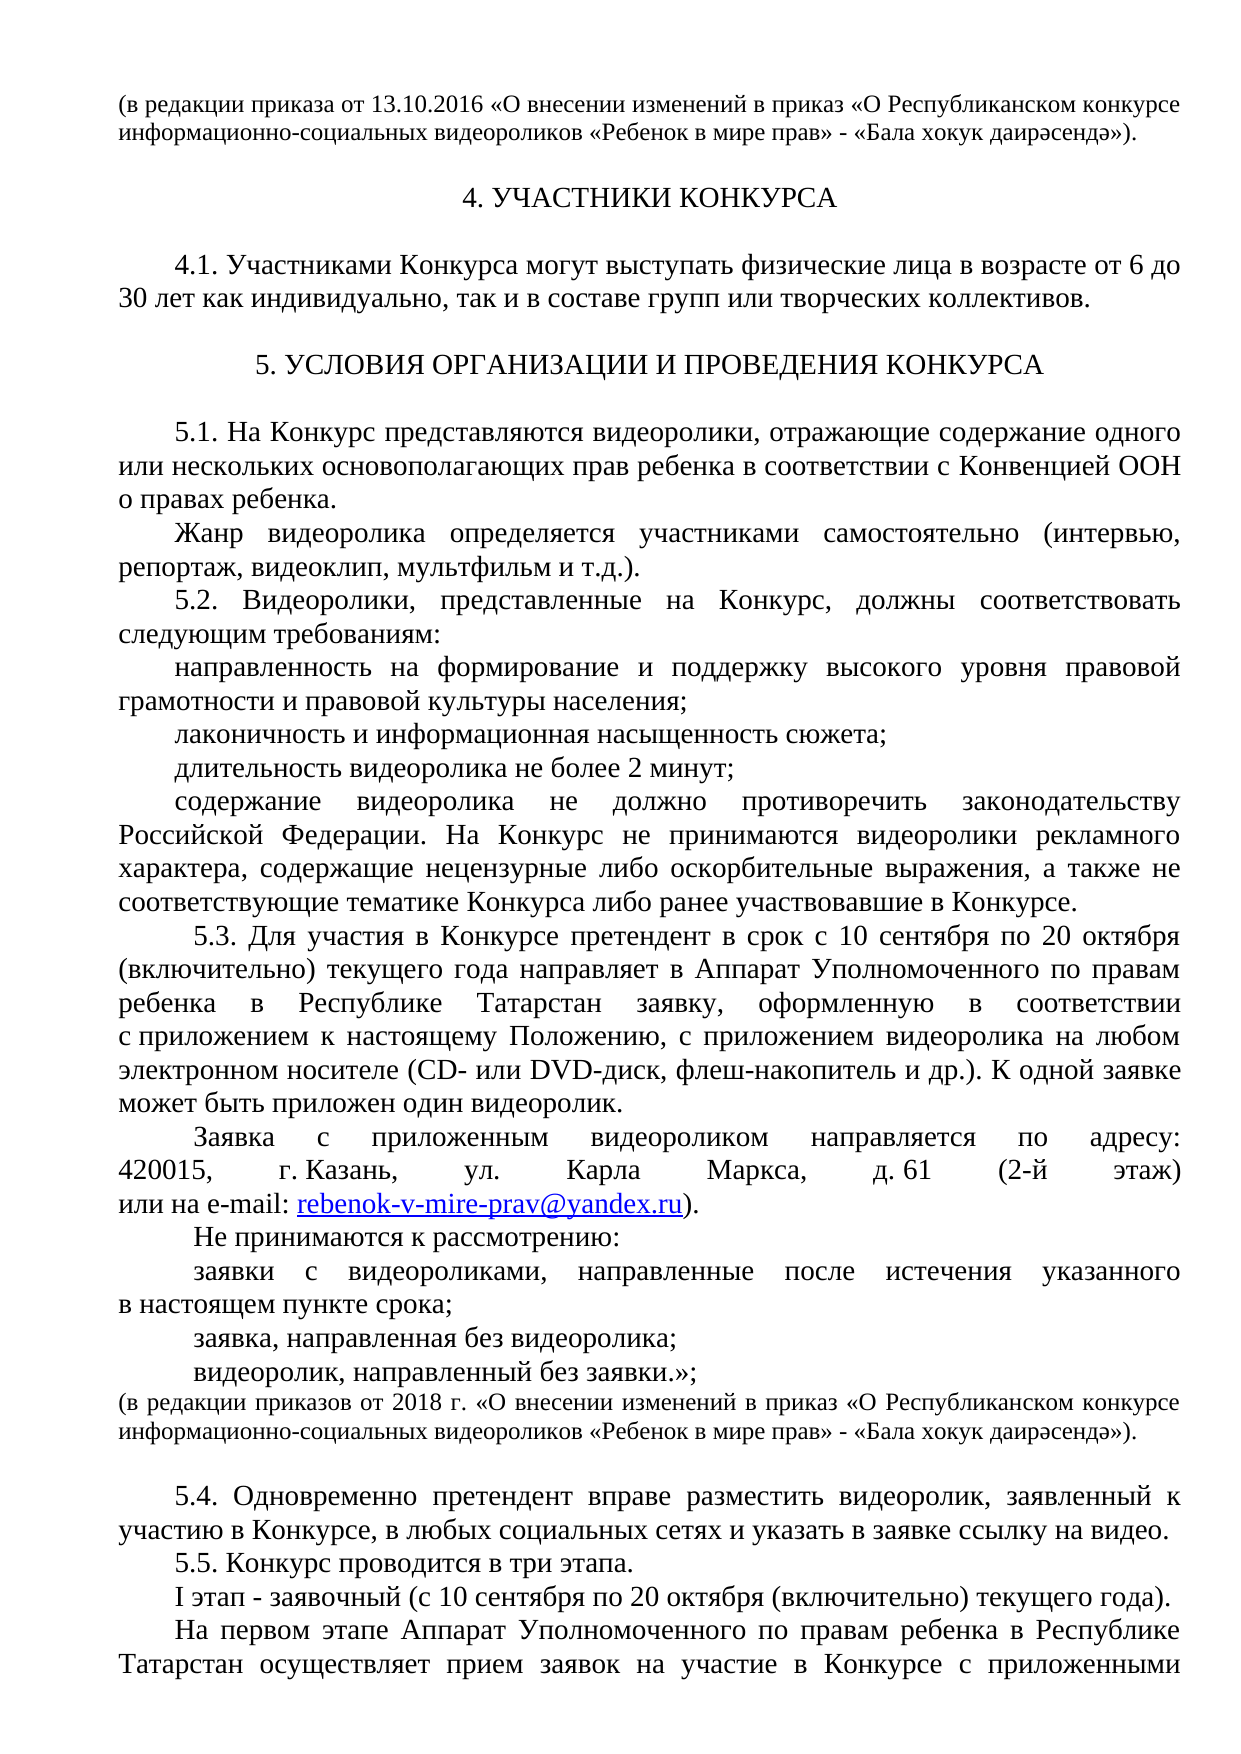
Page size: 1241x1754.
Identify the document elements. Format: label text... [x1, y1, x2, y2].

text 5.5. Конкурс проводится в три этапа. [118, 1545, 1181, 1579]
text (в редакции приказов от 2018 г. «О внесении изменений в приказ «О Республиканском конкурсе информационно-социальных видеороликов «Ребенок в мире прав» - «Бала хокук даирәсендә»). [118, 1387, 1181, 1445]
text содержание видеоролика не должно противоречить законодательству Российской Федерации. На Конкурс не принимаются видеоролики рекламного характера, содержащие нецензурные либо оскорбительные выражения, а также не соответствующие тематике Конкурса либо ранее участвовавшие в Конкурсе. [118, 783, 1181, 918]
text направленность на формирование и поддержку высокого уровня правовой грамотности и правовой культуры населения; [118, 649, 1181, 716]
text (в редакции приказа от 13.10.2016 «О внесении изменений в приказ «О Республиканском конкурсе информационно-социальных видеороликов «Ребенок в мире прав» - «Бала хокук даирәсендә»). [118, 89, 1181, 146]
text 5. УСЛОВИЯ ОРГАНИЗАЦИИ И ПРОВЕДЕНИЯ КОНКУРСА [118, 347, 1181, 381]
text 5.4. Одновременно претендент вправе разместить видеоролик, заявленный к участию в Конкурсе, в любых социальных сетях и указать в заявке ссылку на видео. [118, 1478, 1181, 1545]
text 4. УЧАСТНИКИ КОНКУРСА [118, 180, 1181, 213]
text длительность видеоролика не более 2 минут; [118, 750, 1181, 783]
text 5.1. На Конкурс представляются видеоролики, отражающие содержание одного или нескольких основополагающих прав ребенка в соответствии с Конвенцией ООН о правах ребенка. [118, 414, 1181, 515]
text видеоролик, направленный без заявки.»; [118, 1354, 1181, 1387]
text Заявка с приложенным видеороликом направляется по адресу: 420015, г. Казань, ул. Карла Маркса, д. 61 (2-й этаж) или на e-mail: rebenok-v-mire-prav@yandex.ru). [118, 1119, 1181, 1219]
text I этап - заявочный (с 10 сентября по 20 октября (включительно) текущего года). [118, 1579, 1181, 1612]
text Не принимаются к рассмотрению: [118, 1219, 1181, 1253]
text Жанр видеоролика определяется участниками самостоятельно (интервью, репортаж, видеоклип, мультфильм и т.д.). [118, 515, 1181, 582]
text 5.3. Для участия в Конкурсе претендент в срок с 10 сентября по 20 октября (включительно) текущего года направляет в Аппарат Уполномоченного по правам ребенка в Республике Татарстан заявку, оформленную в соответствии с приложением к настоящему Положению, с приложением видеоролика на любом электронном носителе (CD- или DVD-диск, флеш-накопитель и др.). К одной заявке может быть приложен один видеоролик. [118, 918, 1181, 1119]
text заявки с видеороликами, направленные после истечения указанного в настоящем пункте срока; [118, 1253, 1181, 1320]
text лаконичность и информационная насыщенность сюжета; [118, 716, 1181, 750]
text 4.1. Участниками Конкурса могут выступать физические лица в возрасте от 6 до 30 лет как индивидуально, так и в составе групп или творческих коллективов. [118, 247, 1181, 314]
text заявка, направленная без видеоролика; [118, 1320, 1181, 1354]
text 5.2. Видеоролики, представленные на Конкурс, должны соответствовать следующим требованиям: [118, 582, 1181, 649]
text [118, 1612, 1181, 1679]
